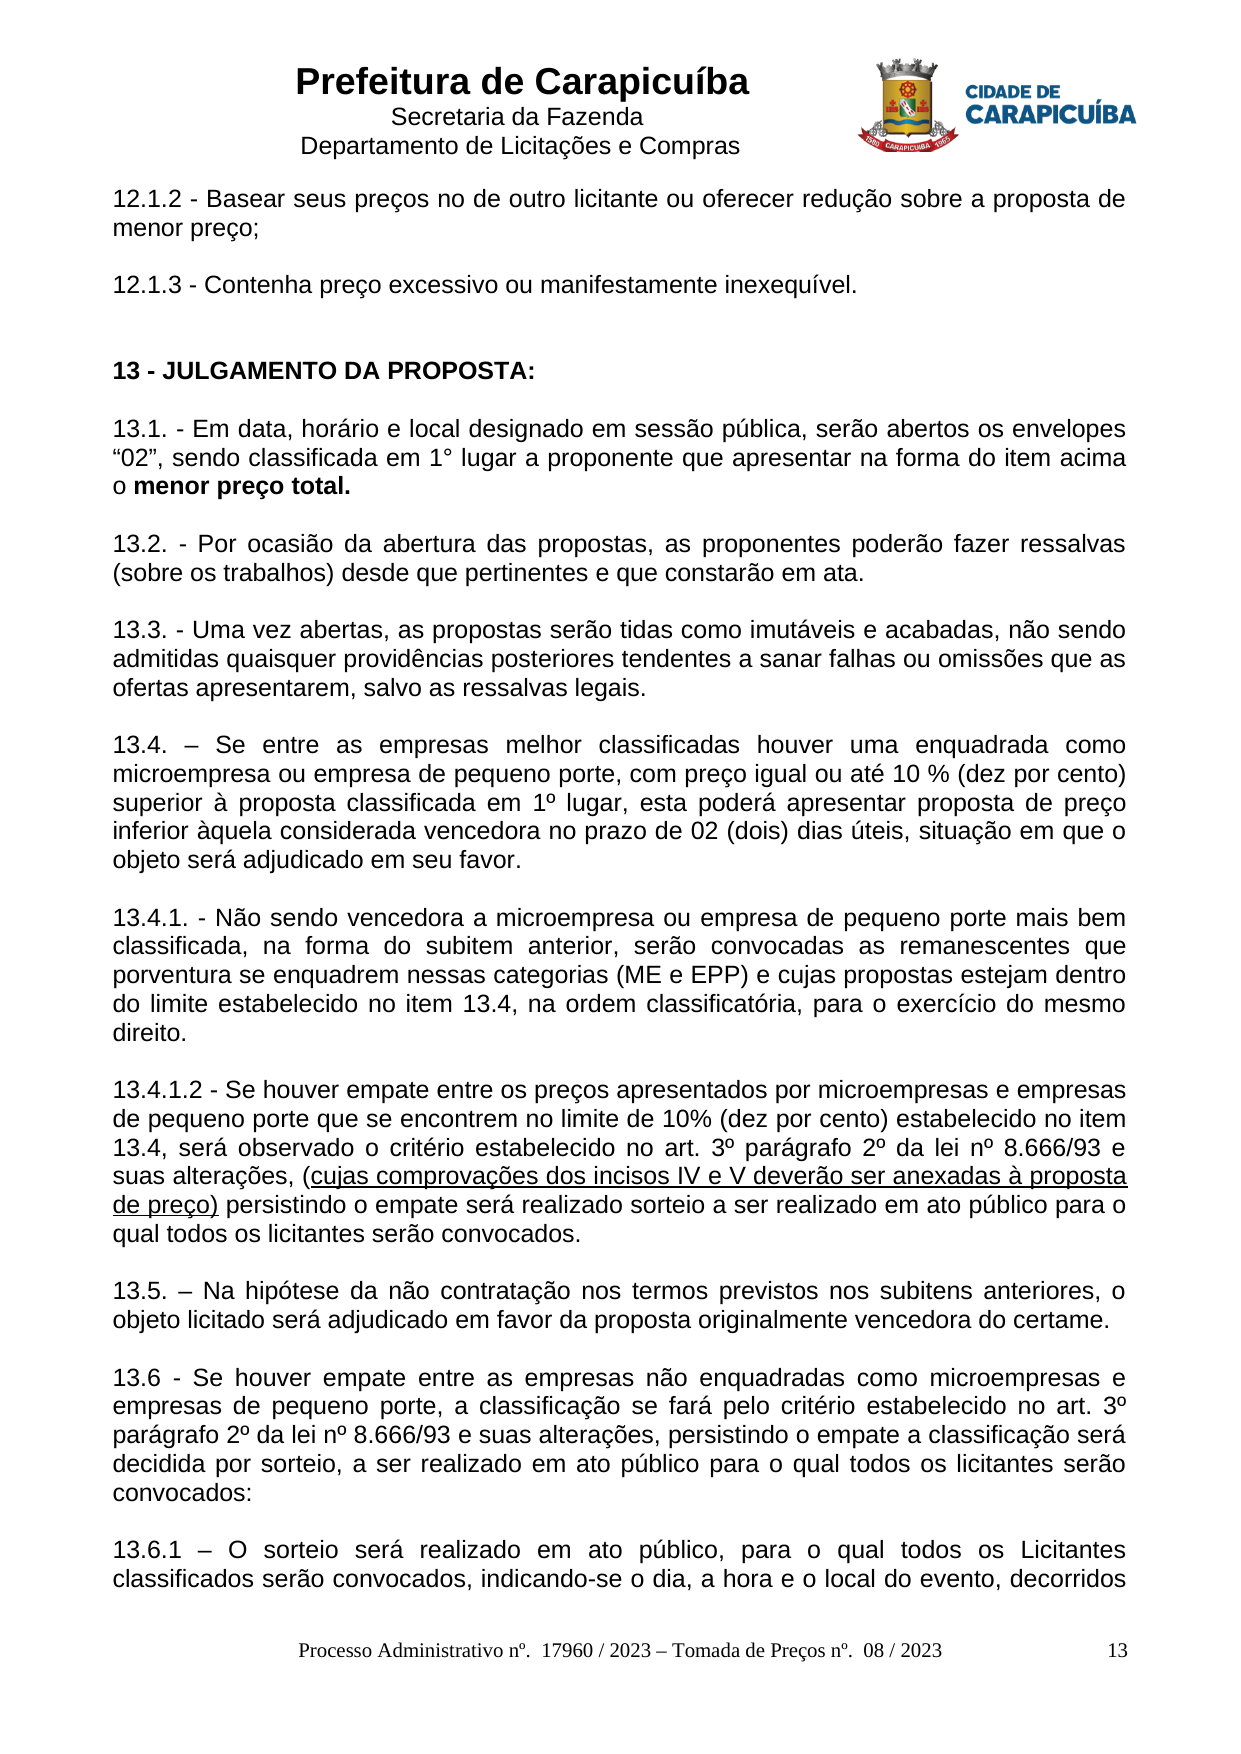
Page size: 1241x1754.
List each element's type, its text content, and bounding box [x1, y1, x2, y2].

picture [857, 57, 1139, 152]
text 13.1. - Em data, horário e local designado em sessão pública, serão abertos os envelopes “, sendo classificada em 1° lugar a proponente que apresentar na forma do item acima o menor preço total. [112, 414, 1128, 500]
text 13.4. – Se entre as empresas melhor classificadas houver uma enquadrada como microempresa ou empresa de pequeno porte, com preço igual ou até 10 % (dez por cento) superior à proposta classificada em 1º lugar, esta poderá apresentar proposta de preço inferior àquela considerada vencedora no prazo de 02 (dois) dias úteis, situação em que o objeto será adjudicado em seu favor. [112, 730, 1128, 874]
text 12.1.2 - Basear seus preços no de outro licitante ou oferecer redução sobre a proposta de menor preço; [112, 184, 1128, 241]
text 13.5. – Na hipótese da não contratação nos termos previstos nos subitens anteriores, o objeto licitado será adjudicado em favor da proposta originalmente vencedora do certame. [112, 1276, 1128, 1334]
text 13.4.1. - Não sendo vencedora a microempresa ou empresa de pequeno porte mais bem classificada, na forma do subitem anterior, serão convocadas as remanescentes que porventura se enquadrem nessas categorias (ME e EPP) e cujas propostas estejam dentro do limite estabelecido no item 13.4, na ordem classificatória, para o exercício do mesmo direito. [112, 902, 1128, 1046]
text 13.6 - Se houver empate entre as empresas não enquadradas como microempresas e empresas de pequeno porte, a classificação se fará pelo critério estabelecido no art. 3º parágrafo 2º da lei nº 8.666/93 e suas alterações, persistindo o empate a classificação será decidida por sorteio, a ser realizado em ato público para o qual todos os licitantes serão convocados: [112, 1362, 1128, 1506]
text 13.2. - Por ocasião da abertura das propostas, as proponentes poderão fazer ressalvas (sobre os trabalhos) desde que pertinentes e que constarão em ata. [112, 529, 1128, 586]
text 12.1.3 - Contenha preço excessivo ou manifestamente inexequível. [112, 270, 1128, 299]
text 13.4.1.2 - Se houver empate entre os preços apresentados por microempresas e empresas de pequeno porte que se encontrem no limite de 10% (dez por cento) estabelecido no item 13.4, será observado o critério estabelecido no art. 3º parágrafo 2º da lei nº 8.666/93 e suas alterações, (cujas comprovações dos incisos IV e V deverão ser anexadas à proposta de preço) persistindo o empate será realizado sorteio a ser realizado em ato público para o qual todos os licitantes serão convocados. [112, 1075, 1128, 1247]
text 13.3. - Uma vez abertas, as propostas serão tidas como imutáveis e acabadas, não sendo admitidas quaisquer providências posteriores tendentes a sanar falhas ou omissões que as ofertas apresentarem, salvo as ressalvas legais. [112, 615, 1128, 701]
text 13 - JULGAMENTO DA PROPOSTA: [112, 356, 1128, 385]
